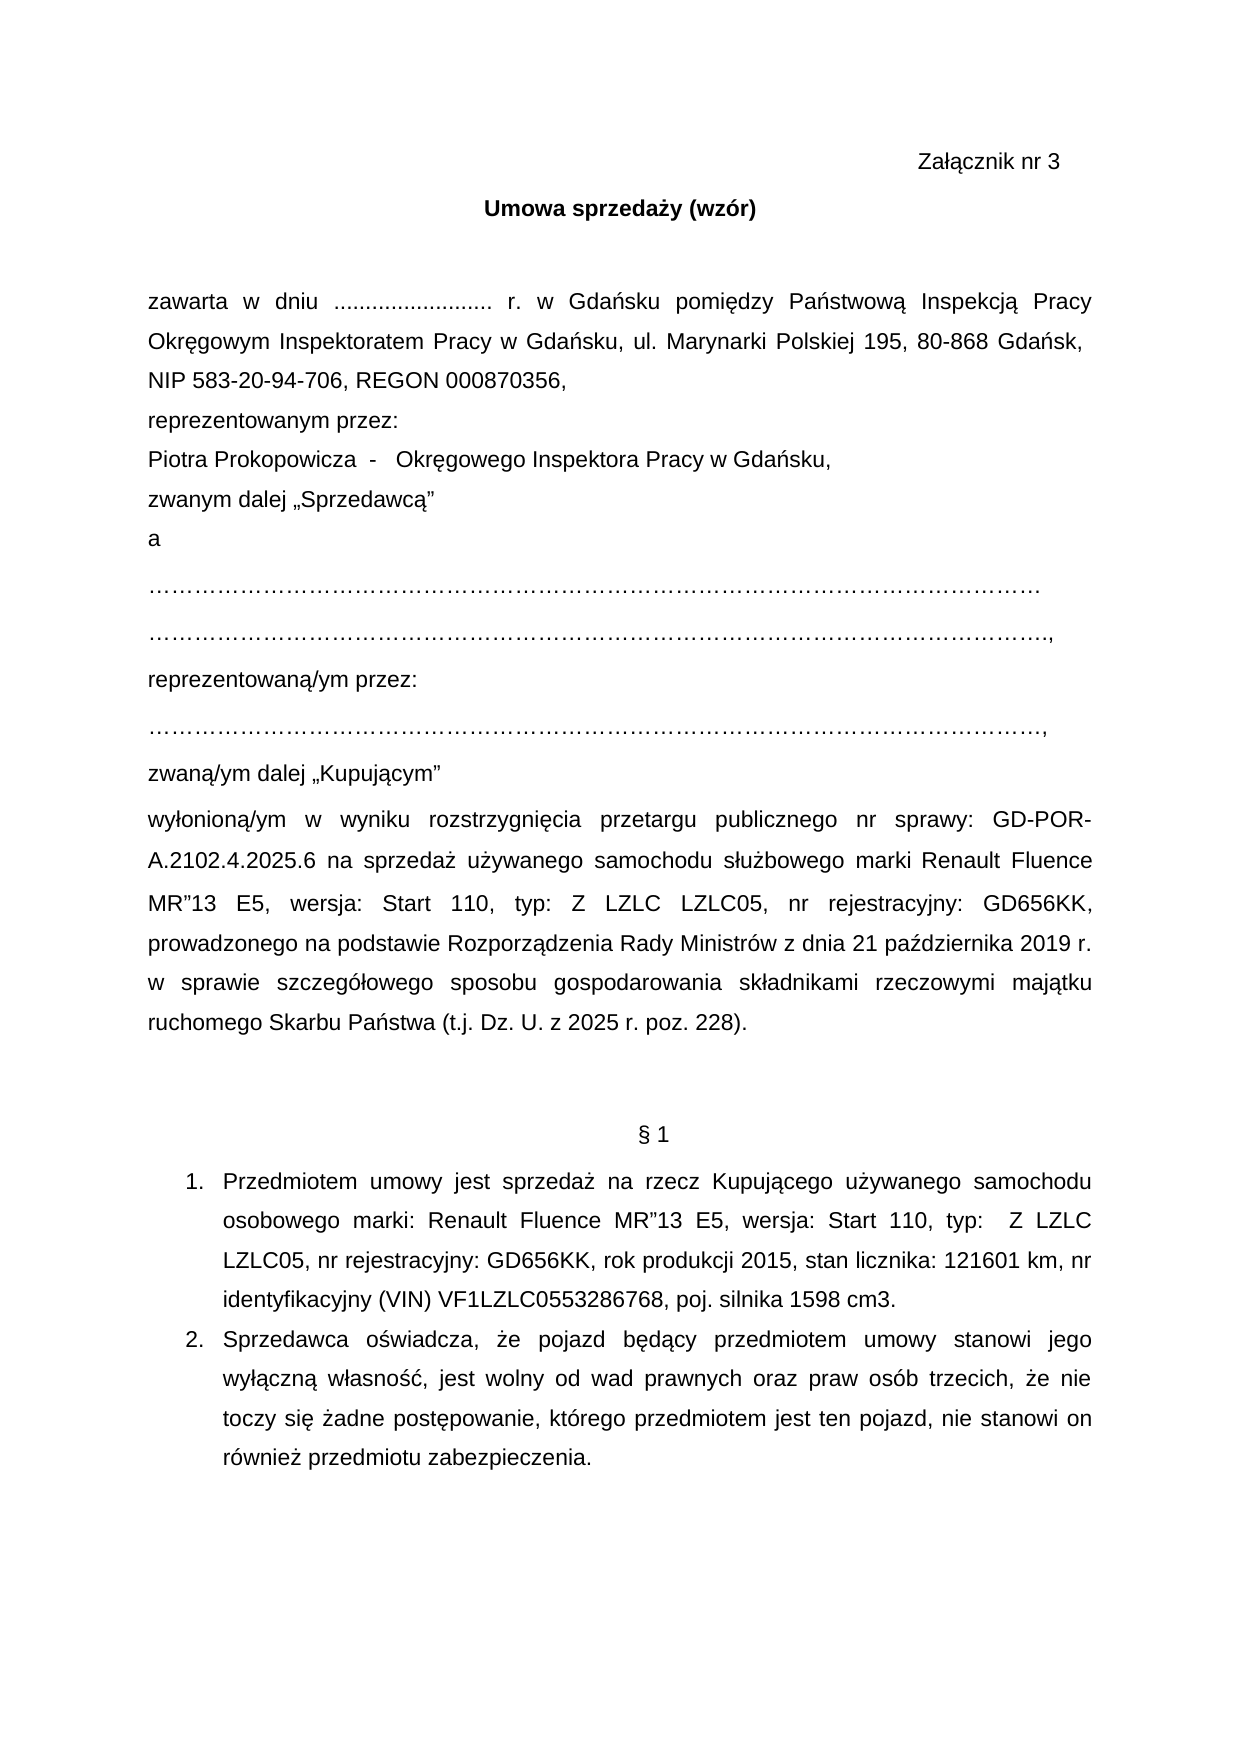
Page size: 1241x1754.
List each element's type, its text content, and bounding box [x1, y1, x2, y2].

text a [148, 525, 1093, 551]
text ………………………………………………………………………………………………………, [148, 713, 1093, 739]
text wyłonioną/ym w wyniku rozstrzygnięcia przetargu publicznego nr sprawy: GD-POR-A.2102.4.2025.6 na sprzedaż używanego samochodu służbowego marki Renault Fluence MR”13 E5, wersja: Start 110, typ: Z LZLC LZLC05, nr rejestracyjny: GD656KK, prowadzonego na podstawie Rozporządzenia Rady Ministrów z dnia 21 października 2019 r. w sprawie szczegółowego sposobu gospodarowania składnikami rzeczowymi majątku ruchomego Skarbu Państwa (t.j. Dz. U. z 2025 r. poz. 228). [148, 806, 1093, 1035]
text ……………………………………………………………………………………………………… [148, 572, 1093, 598]
list Przedmiotem umowy jest sprzedaż na rzecz Kupującego używanego samochodu osobowego marki: Renault Fluence MR”13 E5, wersja: Start 110, typ: Z LZLC LZLC05, nr rejestracyjny: GD656KK, rok produkcji 2015, stan licznika: 121601 km, nr identyfikacyjny (VIN) VF1LZLC0553286768, poj. silnika 1598 cm3. [185, 1168, 1093, 1313]
text ………………………………………………………………………………………………………., [148, 619, 1093, 645]
text zawarta w dniu ......................... r. w Gdańsku pomiędzy Państwową Inspekcją Pracy Okręgowym Inspektoratem Pracy w Gdańsku, ul. Marynarki Polskiej 195, 80-868 Gdańsk, NIP 583-20-94-706, REGON 000870356, [148, 288, 1093, 393]
list Sprzedawca oświadcza, że pojazd będący przedmiotem umowy stanowi jego wyłączną własność, jest wolny od wad prawnych oraz praw osób trzecich, że nie toczy się żadne postępowanie, którego przedmiotem jest ten pojazd, nie stanowi on również przedmiotu zabezpieczenia. [185, 1326, 1093, 1471]
text reprezentowaną/ym przez: [148, 666, 1093, 692]
text § 1 [148, 1121, 1093, 1147]
text Umowa sprzedaży (wzór) [148, 194, 1093, 221]
text Piotra Prokopowicza - Okręgowego Inspektora Pracy w Gdańsku, [148, 446, 1093, 472]
text Załącznik nr 3 [148, 148, 1093, 174]
text zwaną/ym dalej „Kupującym” [148, 759, 1093, 786]
text zwanym dalej „Sprzedawcą” [148, 486, 1093, 512]
text reprezentowanym przez: [148, 407, 1093, 433]
